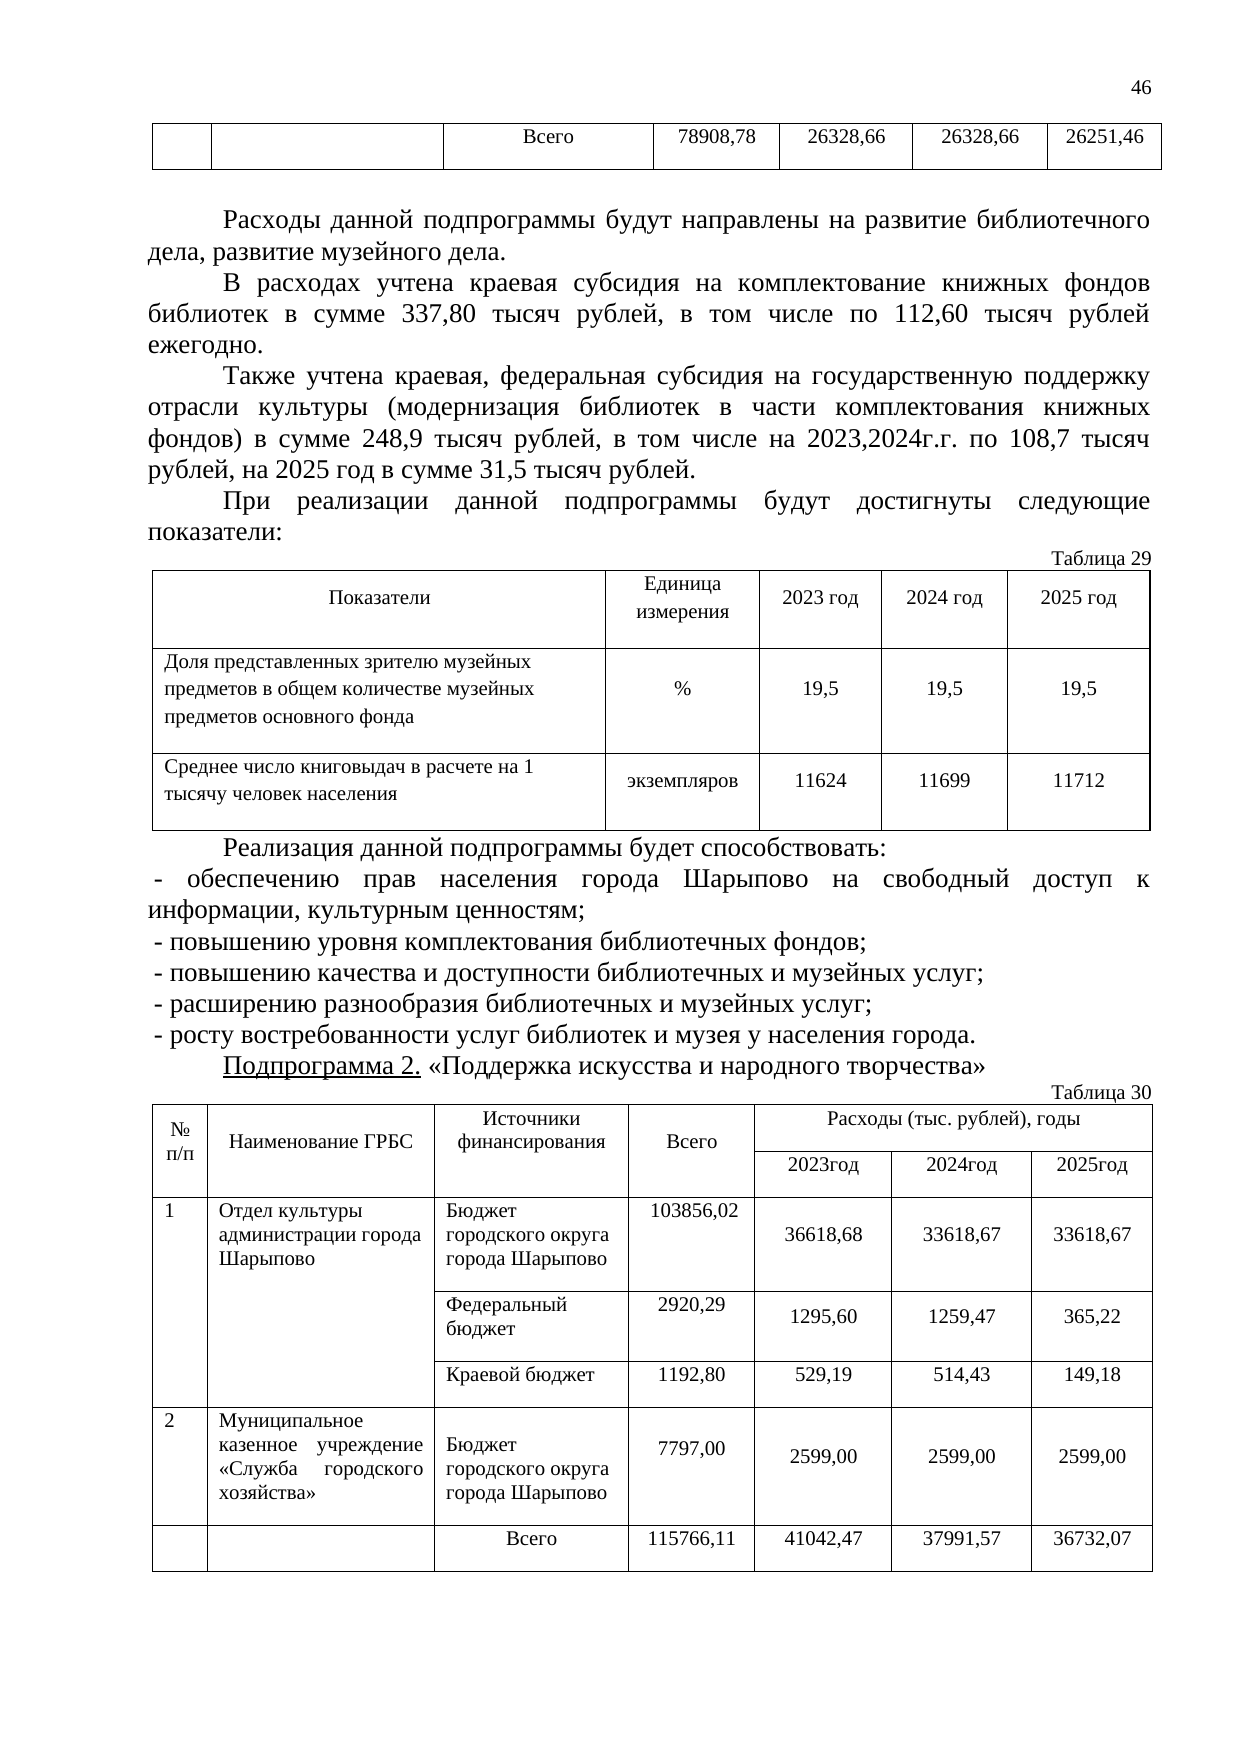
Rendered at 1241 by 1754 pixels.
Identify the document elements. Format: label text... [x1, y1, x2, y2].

table_cell Всего [435, 1526, 628, 1571]
table_header Единица измерения [606, 571, 759, 648]
text - повышению уровня комплектования библиотечных фондов; [148, 924, 1152, 956]
table_cell 26328,66 [913, 124, 1047, 169]
table_cell 2920,29 [629, 1292, 754, 1361]
table_cell % [606, 649, 759, 753]
table_cell 1192,80 [629, 1362, 754, 1407]
table_cell 37991,57 [892, 1526, 1031, 1571]
table_cell Доля представленных зрителю музейных предметов в общем количестве музейных предметов основного фонда [153, 649, 605, 753]
table_cell 2024год [892, 1152, 1031, 1197]
table_cell 1 [153, 1198, 207, 1407]
text Таблица 29 [148, 546, 1152, 570]
table_cell Муниципальное казенное учреждение «Служба городского хозяйства» [208, 1408, 434, 1525]
text При реализации данной подпрограммы будут достигнуты следующие показатели: [148, 484, 1152, 546]
table_cell 36732,07 [1032, 1526, 1152, 1571]
table_cell 103856,02 [629, 1198, 754, 1291]
table_cell 1259,47 [892, 1292, 1031, 1361]
table_cell 26328,66 [780, 124, 912, 169]
table_cell 11624 [760, 754, 881, 830]
text Подпрограмма 2. «Поддержка искусства и народного творчества» [148, 1049, 1152, 1080]
table_header 2025 год [1008, 571, 1149, 648]
table_cell 2023год [755, 1152, 891, 1197]
table_cell 33618,67 [892, 1198, 1031, 1291]
table_cell Бюджет городского округа города Шарыпово [435, 1408, 628, 1525]
table_cell 149,18 [1032, 1362, 1152, 1407]
table_cell 11699 [882, 754, 1007, 830]
table_cell 2025год [1032, 1152, 1152, 1197]
table_cell 2 [153, 1408, 207, 1525]
table_cell 1295,60 [755, 1292, 891, 1361]
text Таблица 30 [148, 1080, 1152, 1104]
text - обеспечению прав населения города Шарыпово на свободный доступ к информации, культурным ценностям; [148, 862, 1152, 924]
table_cell 514,43 [892, 1362, 1031, 1407]
table_cell 19,5 [882, 649, 1007, 753]
table_cell Всего [444, 124, 653, 169]
table_header Источники финансирования [435, 1105, 628, 1197]
text - повышению качества и доступности библиотечных и музейных услуг; [148, 956, 1152, 987]
table_cell Краевой бюджет [435, 1362, 628, 1407]
table_cell [208, 1526, 434, 1571]
table_header 2023 год [760, 571, 881, 648]
table_cell 2599,00 [1032, 1408, 1152, 1525]
table_cell [153, 1526, 207, 1571]
table_header Наименование ГРБС [208, 1105, 434, 1197]
table_cell Федеральный бюджет [435, 1292, 628, 1361]
table_cell 115766,11 [629, 1526, 754, 1571]
table_header Показатели [153, 571, 605, 648]
table_cell 26251,46 [1048, 124, 1161, 169]
text Реализация данной подпрограммы будет способствовать: [148, 831, 1152, 862]
table_header Расходы (тыс. рублей), годы [755, 1105, 1152, 1151]
table_cell 19,5 [1008, 649, 1149, 753]
table_cell [212, 124, 443, 169]
text Расходы данной подпрограммы будут направлены на развитие библиотечного дела, развитие музейного дела. [148, 204, 1152, 266]
table_cell 19,5 [760, 649, 881, 753]
table_cell Отдел культуры администрации города Шарыпово [208, 1198, 434, 1407]
table_cell 2599,00 [892, 1408, 1031, 1525]
table_cell 78908,78 [654, 124, 779, 169]
text Также учтена краевая, федеральная субсидия на государственную поддержку отрасли культуры (модернизация библиотек в части комплектования книжных фондов) в сумме 248,9 тысяч рублей, в том числе на 2023,2024г.г. по 108,7 тысяч рублей, на 2025 год в сумме 31,5 тысяч рублей. [148, 359, 1152, 484]
table_cell экземпляров [606, 754, 759, 830]
table_cell 33618,67 [1032, 1198, 1152, 1291]
table_header № п/п [153, 1105, 207, 1197]
table_cell 2599,00 [755, 1408, 891, 1525]
table_cell 529,19 [755, 1362, 891, 1407]
table_header 2024 год [882, 571, 1007, 648]
table_cell [153, 124, 211, 169]
text - росту востребованности услуг библиотек и музея у населения города. [148, 1018, 1152, 1049]
table_cell 365,22 [1032, 1292, 1152, 1361]
text В расходах учтена краевая субсидия на комплектование книжных фондов библиотек в сумме 337,80 тысяч рублей, в том числе по 112,60 тысяч рублей ежегодно. [148, 266, 1152, 359]
table_cell 41042,47 [755, 1526, 891, 1571]
table_cell Cреднее число книговыдач в расчете на 1 тысячу человек населения [153, 754, 605, 830]
table_cell Бюджет городского округа города Шарыпово [435, 1198, 628, 1291]
table_header Всего [629, 1105, 754, 1197]
table_cell 11712 [1008, 754, 1149, 830]
text - расширению разнообразия библиотечных и музейных услуг; [148, 987, 1152, 1018]
table_cell 36618,68 [755, 1198, 891, 1291]
table_cell 7797,00 [629, 1408, 754, 1525]
